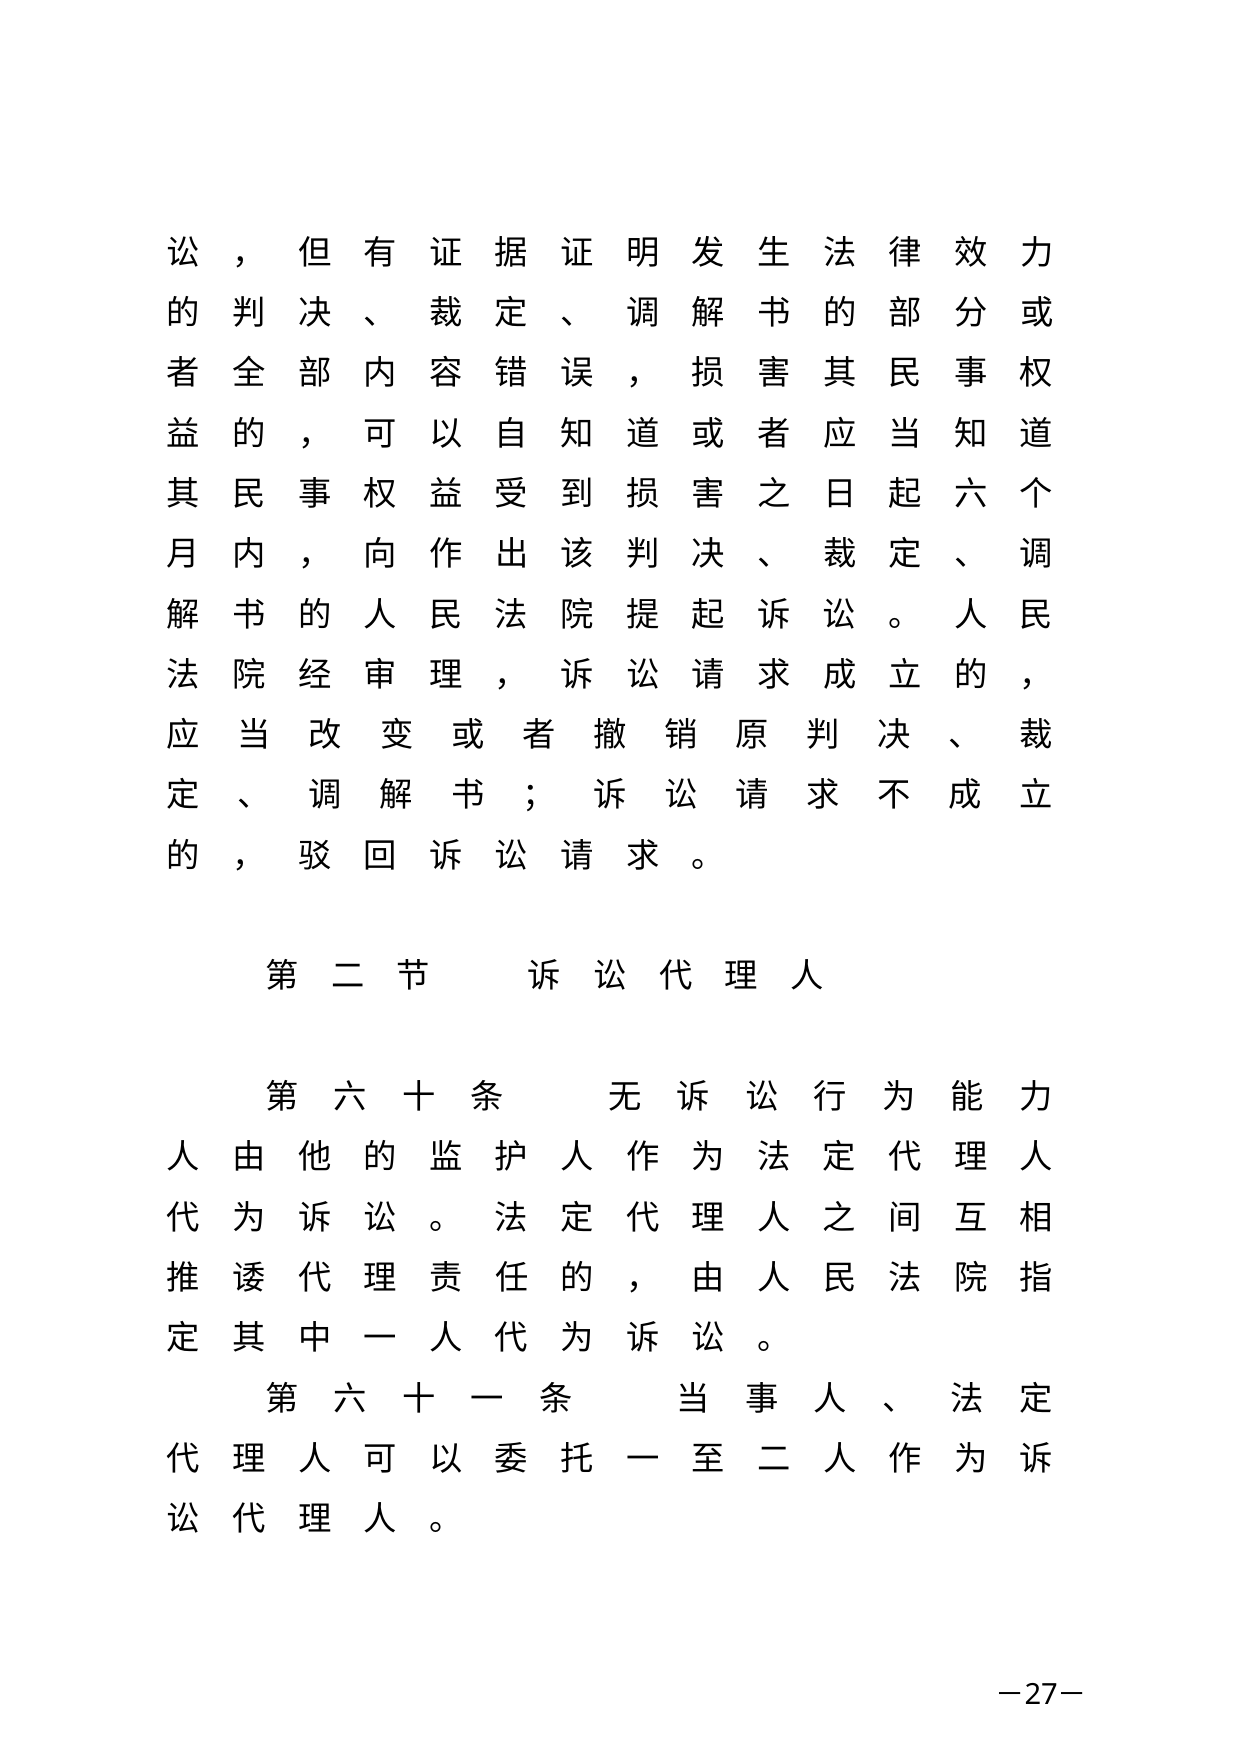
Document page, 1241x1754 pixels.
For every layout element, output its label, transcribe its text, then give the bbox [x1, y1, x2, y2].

text 第二节 诉讼代理人 [167, 943, 1085, 1003]
text 第六十条 无诉讼行为能力人由他的监护人作为法定代理人代为诉讼。法定代理人之间互相推诿代理责任的，由人民法院指定其中一人代为诉讼。 [167, 1064, 1085, 1365]
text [167, 219, 1085, 883]
text 第六十一条 当事人、法定代理人可以委托一至二人作为诉讼代理人。 [167, 1365, 1085, 1546]
